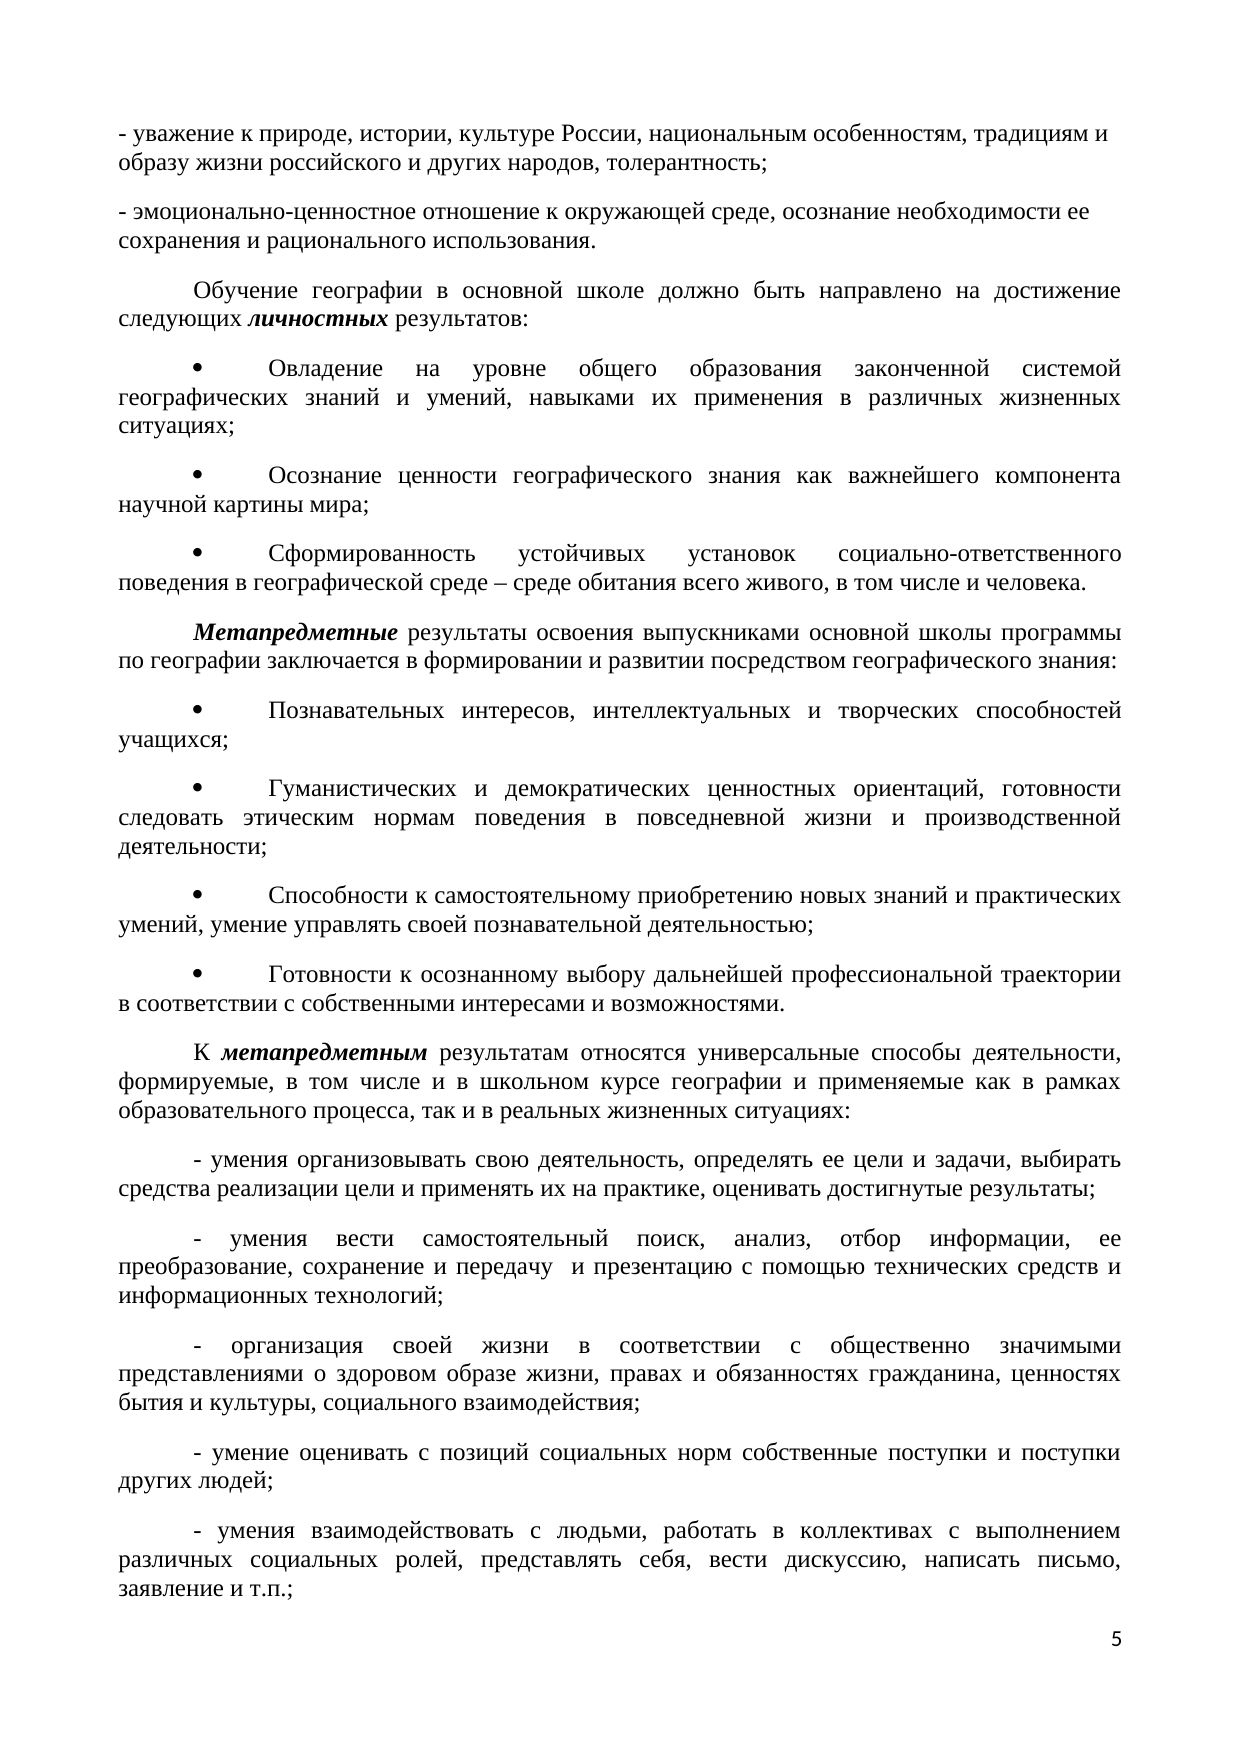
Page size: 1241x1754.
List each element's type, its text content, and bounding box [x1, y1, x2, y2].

text - организация своей жизни в соответствии с общественно значимыми представлениями о здоровом образе жизни, правах и обязанностях гражданина, ценностях бытия и культуры, социального взаимодействия; [118, 1330, 1122, 1416]
text - умения организовывать свою деятельность, определять ее цели и задачи, выбирать средства реализации цели и применять их на практике, оценивать достигнутые результаты; [118, 1144, 1122, 1202]
text - умение оценивать с позиций социальных норм собственные поступки и поступки других людей; [118, 1437, 1122, 1494]
list Сформированность устойчивых установок социально-ответственного поведения в географической среде – среде обитания всего живого, в том числе и человека. [118, 538, 1122, 596]
list Познавательных интересов, интеллектуальных и творческих способностей учащихся; [118, 695, 1122, 753]
list Осознание ценности географического знания как важнейшего компонента научной картины мира; [118, 460, 1122, 518]
text - умения взаимодействовать с людьми, работать в коллективах с выполнением различных социальных ролей, представлять себя, вести дискуссию, написать письмо, заявление и т.п.; [118, 1515, 1122, 1601]
text Метапредметные результаты освоения выпускниками основной школы программы по географии заключается в формировании и развитии посредством географического знания: [118, 617, 1122, 674]
list Готовности к осознанному выбору дальнейшей профессиональной траектории в соответствии с собственными интересами и возможностями. [118, 959, 1122, 1016]
text Обучение географии в основной школе должно быть направлено на достижение следующих личностных результатов: [118, 275, 1122, 332]
list Овладение на уровне общего образования законченной системой географических знаний и умений, навыками их применения в различных жизненных ситуациях; [118, 353, 1122, 439]
text - умения вести самостоятельный поиск, анализ, отбор информации, ее преобразование, сохранение и передачу и презентацию с помощью технических средств и информационных технологий; [118, 1223, 1122, 1309]
list Гуманистических и демократических ценностных ориентаций, готовности следовать этическим нормам поведения в повседневной жизни и производственной деятельности; [118, 773, 1122, 860]
text - эмоционально-ценностное отношение к окружающей среде, осознание необходимости ее сохранения и рационального использования. [118, 196, 1122, 254]
text К метапредметным результатам относятся универсальные способы деятельности, формируемые, в том числе и в школьном курсе географии и применяемые как в рамках образовательного процесса, так и в реальных жизненных ситуациях: [118, 1037, 1122, 1123]
list Способности к самостоятельному приобретению новых знаний и практических умений, умение управлять своей познавательной деятельностью; [118, 881, 1122, 938]
text - уважение к природе, истории, культуре России, национальным особенностям, традициям и образу жизни российского и других народов, толерантность; [118, 118, 1122, 176]
